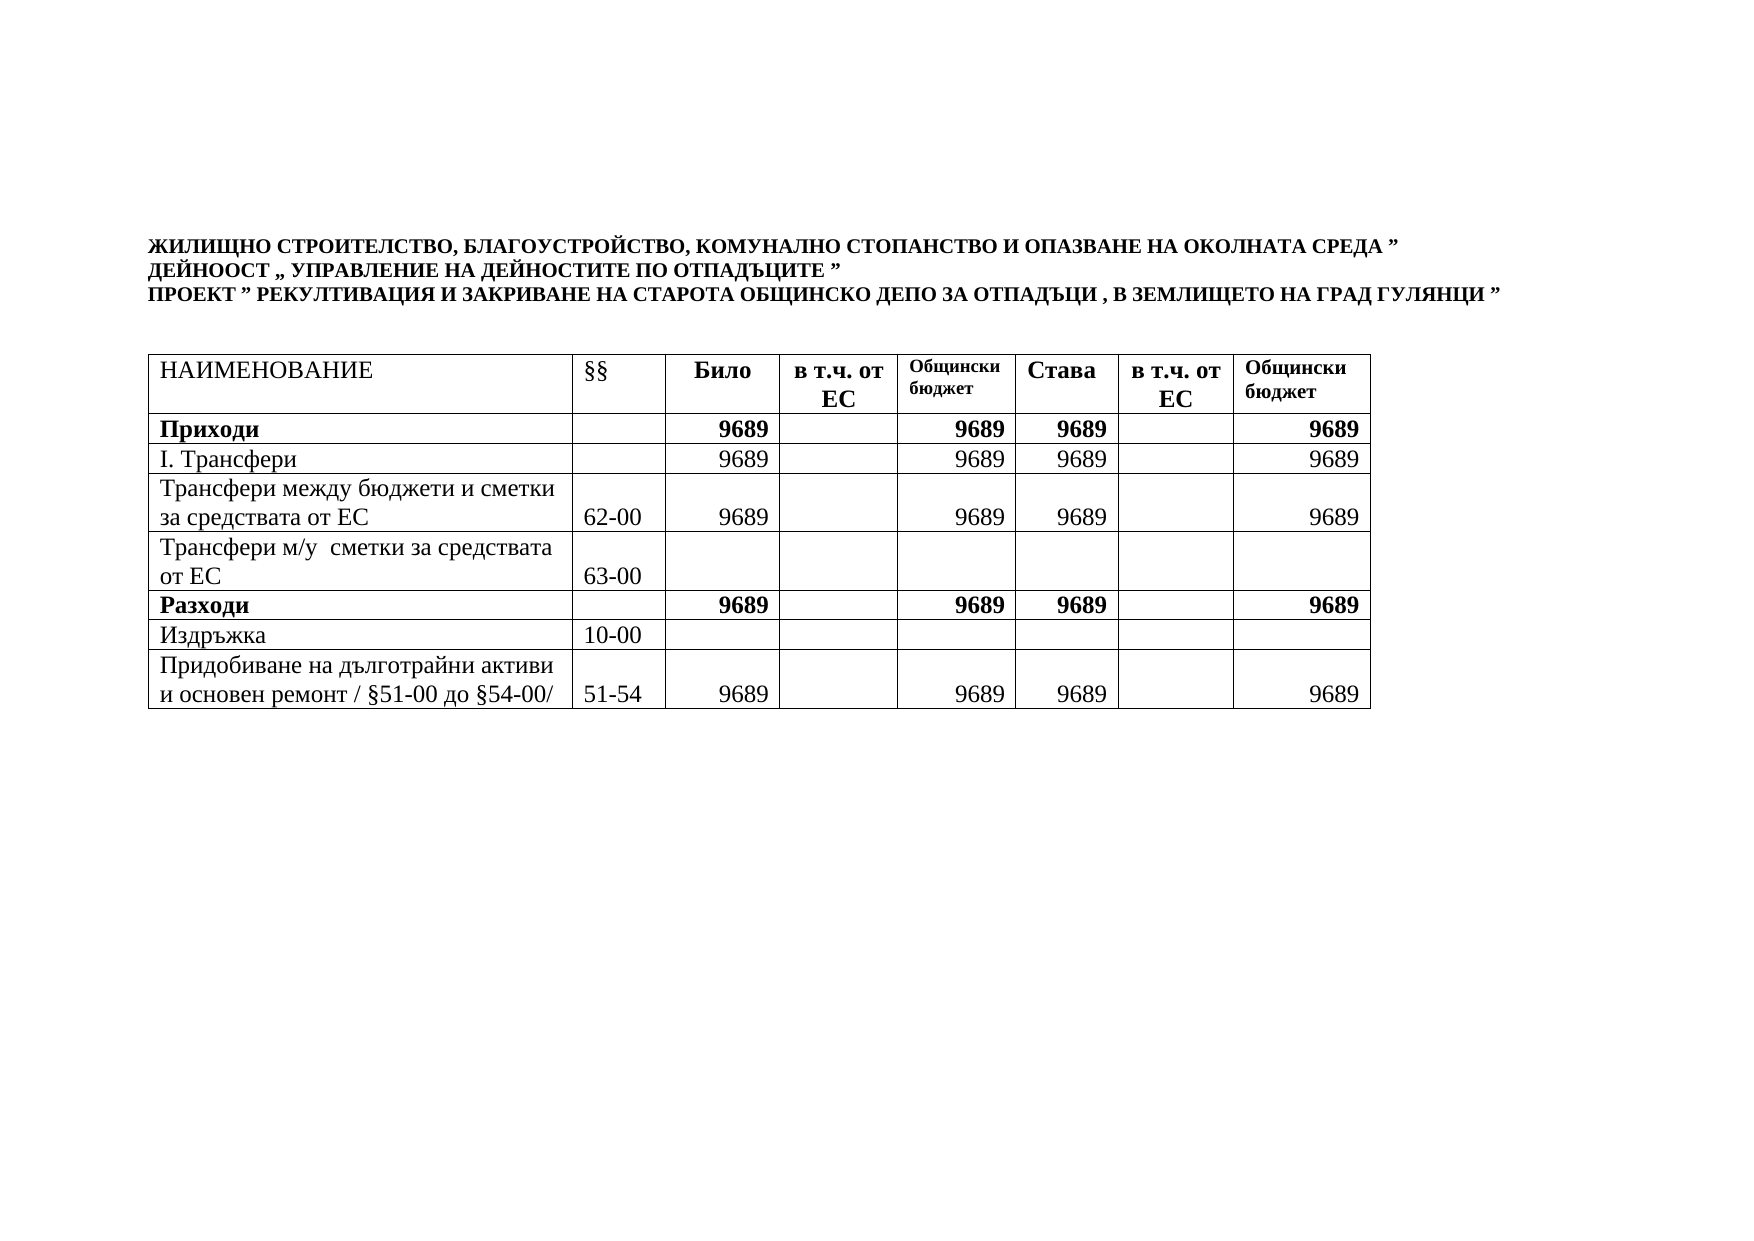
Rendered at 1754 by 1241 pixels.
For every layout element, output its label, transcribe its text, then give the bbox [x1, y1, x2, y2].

text ДЕЙНООСТ „ УПРАВЛЕНИЕ НА ДЕЙНОСТИТЕ ПО ОТПАДЪЦИТЕ ” [148, 258, 1606, 282]
table_cell 9689 [1234, 474, 1370, 531]
table_header в т.ч. от ЕС [1119, 355, 1233, 413]
table_cell 9689 [898, 474, 1015, 531]
table_cell 9689 [898, 591, 1015, 619]
table_cell [666, 532, 779, 589]
table_cell 9689 [1234, 444, 1370, 472]
table_cell [898, 532, 1015, 589]
table_cell 51-54 [573, 650, 665, 708]
table_cell 9689 [666, 591, 779, 619]
table_cell [780, 532, 897, 589]
table_cell [780, 591, 897, 619]
table_cell [573, 414, 665, 443]
table_cell І. Трансфери [149, 444, 572, 472]
text ЖИЛИЩНО СТРОИТЕЛСТВО, БЛАГОУСТРОЙСТВО, КОМУНАЛНО СТОПАНСТВО И ОПАЗВАНЕ НА ОКОЛНАТА СРЕДА ” [148, 234, 1606, 258]
table_cell [780, 414, 897, 443]
table_cell [1119, 620, 1233, 649]
table_cell [1234, 532, 1370, 589]
table_cell [1119, 591, 1233, 619]
table_cell 9689 [666, 444, 779, 472]
table_cell [780, 444, 897, 472]
table_header Става [1016, 355, 1118, 413]
table_cell Приходи [149, 414, 572, 443]
table_cell [1234, 620, 1370, 649]
table_cell [666, 620, 779, 649]
table_cell 9689 [1234, 414, 1370, 443]
table_cell 10-00 [573, 620, 665, 649]
table_cell [573, 591, 665, 619]
table_cell Издръжка [149, 620, 572, 649]
table_cell 9689 [666, 650, 779, 708]
table_cell [898, 620, 1015, 649]
table_cell 9689 [1016, 591, 1118, 619]
table_cell [1119, 444, 1233, 472]
table_header §§ [573, 355, 665, 413]
table_cell 9689 [1016, 414, 1118, 443]
table_cell 9689 [1016, 474, 1118, 531]
table_cell 9689 [1016, 444, 1118, 472]
table_cell 9689 [666, 474, 779, 531]
table_cell [780, 650, 897, 708]
table_cell 9689 [898, 444, 1015, 472]
table_cell 9689 [898, 414, 1015, 443]
table_cell Разходи [149, 591, 572, 619]
table_cell Придобиване на дълготрайни активи и основен ремонт / §51-00 до §54-00/ [149, 650, 572, 708]
table_cell Трансфери между бюджети и сметки за средствата от ЕС [149, 474, 572, 531]
table_cell 9689 [666, 414, 779, 443]
table_cell [1016, 532, 1118, 589]
table_cell 9689 [898, 650, 1015, 708]
table_header Общински бюджет [1234, 355, 1370, 413]
table_header Общински бюджет [898, 355, 1015, 413]
table_cell [573, 444, 665, 472]
table_cell [1016, 620, 1118, 649]
table_header НАИМЕНОВАНИЕ [149, 355, 572, 413]
table_cell 9689 [1234, 591, 1370, 619]
table_cell [1119, 414, 1233, 443]
table_cell [1119, 532, 1233, 589]
table_cell 9689 [1234, 650, 1370, 708]
table_cell [780, 474, 897, 531]
table_header Било [666, 355, 779, 413]
text ПРОЕКТ ” РЕКУЛТИВАЦИЯ И ЗАКРИВАНЕ НА СТАРОТА ОБЩИНСКО ДЕПО ЗА ОТПАДЪЦИ , В ЗЕМЛИЩЕТО НА ГРАД ГУЛЯНЦИ ” [148, 282, 1606, 306]
table_cell [780, 620, 897, 649]
table_header в т.ч. от ЕС [780, 355, 897, 413]
table_cell [1119, 650, 1233, 708]
table_cell [1119, 474, 1233, 531]
table_cell 9689 [1016, 650, 1118, 708]
table_cell Трансфери м/у сметки за средствата от ЕС [149, 532, 572, 589]
table_cell 63-00 [573, 532, 665, 589]
table_cell 62-00 [573, 474, 665, 531]
